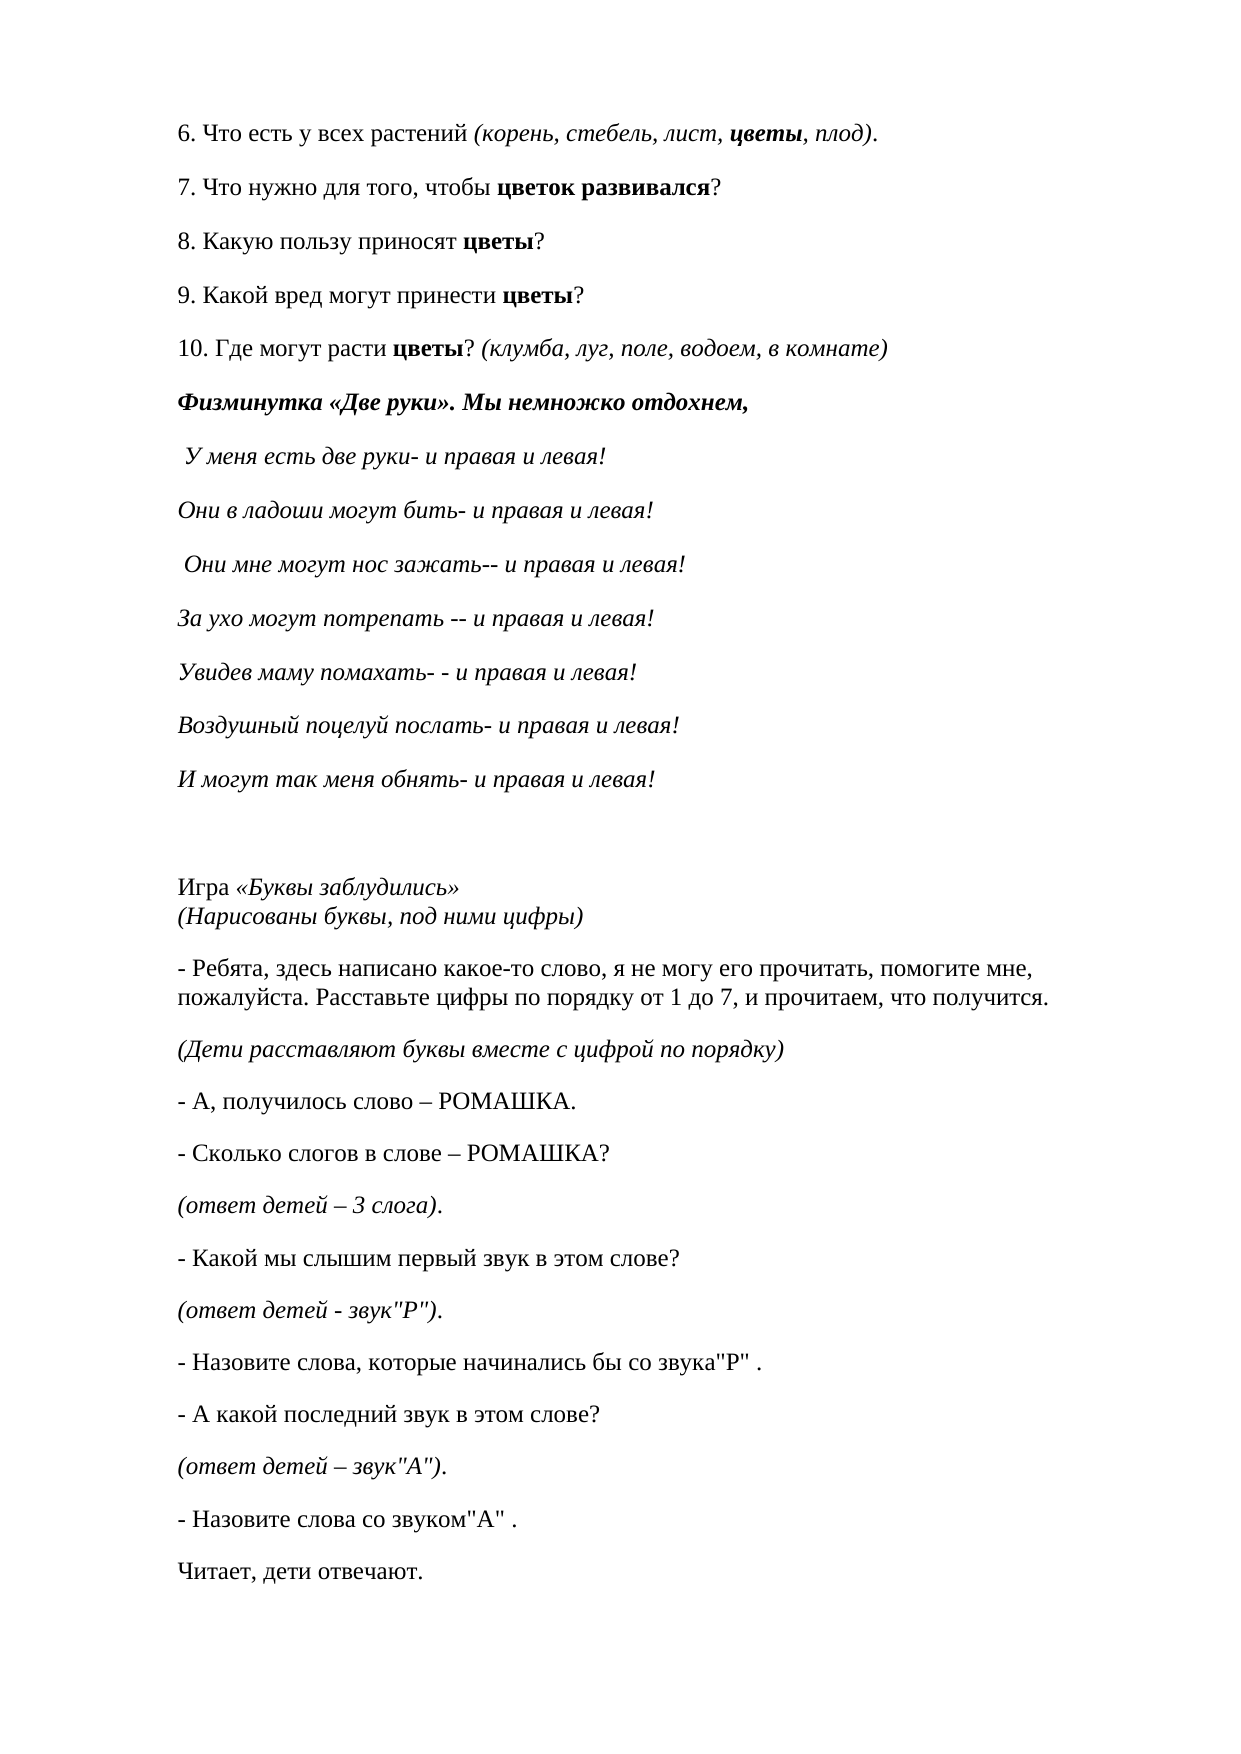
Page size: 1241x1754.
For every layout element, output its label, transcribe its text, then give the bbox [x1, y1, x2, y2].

text 7. Что нужно для того, чтобы цветок развивался? [177, 172, 1152, 201]
text - Назовите слова со звуком"А" . [177, 1504, 1152, 1532]
text - Сколько слогов в слове – РОМАШКА? [177, 1138, 1152, 1167]
text (Дети расставляют буквы вместе с цифрой по порядку) [177, 1034, 1152, 1063]
text Они мне могут нос зажать-- и правая и левая! [177, 549, 1152, 578]
text У меня есть две руки- и правая и левая! [177, 441, 1152, 470]
text - Какой мы слышим первый звук в этом слове? [177, 1243, 1152, 1271]
text - А, получилось слово – РОМАШКА. [177, 1086, 1152, 1115]
text И могут так меня обнять- и правая и левая! [177, 764, 1152, 793]
text 9. Какой вред могут принести цветы? [177, 280, 1152, 308]
text Увидев маму помахать- - и правая и левая! [177, 657, 1152, 685]
text 10. Где могут расти цветы? (клумба, луг, поле, водоем, в комнате) [177, 333, 1152, 362]
text - Назовите слова, которые начинались бы со звука"Р" . [177, 1347, 1152, 1376]
text - Ребята, здесь написано какое-то слово, я не могу его прочитать, помогите мне, пожалуйста. Расставьте цифры по порядку от 1 до 7, и прочитаем, что получится. [177, 953, 1152, 1011]
text 8. Какую пользу приносят цветы? [177, 226, 1152, 254]
text (ответ детей – звук"А"). [177, 1451, 1152, 1480]
text (ответ детей - звук"Р"). [177, 1295, 1152, 1324]
text 6. Что есть у всех растений (корень, стебель, лист, цветы, плод). [177, 118, 1152, 147]
text Физминутка «Две руки». Мы немножко отдохнем, [177, 387, 1152, 416]
text Читает, дети отвечают. [177, 1556, 1152, 1584]
text (Нарисованы буквы, под ними цифры) [177, 901, 1152, 929]
text За ухо могут потрепать -- и правая и левая! [177, 603, 1152, 632]
text Игра «Буквы заблудились» [177, 872, 1152, 901]
text Они в ладоши могут бить- и правая и левая! [177, 495, 1152, 524]
text Воздушный поцелуй послать- и правая и левая! [177, 711, 1152, 739]
text - А какой последний звук в этом слове? [177, 1399, 1152, 1428]
text (ответ детей – 3 слога). [177, 1191, 1152, 1219]
